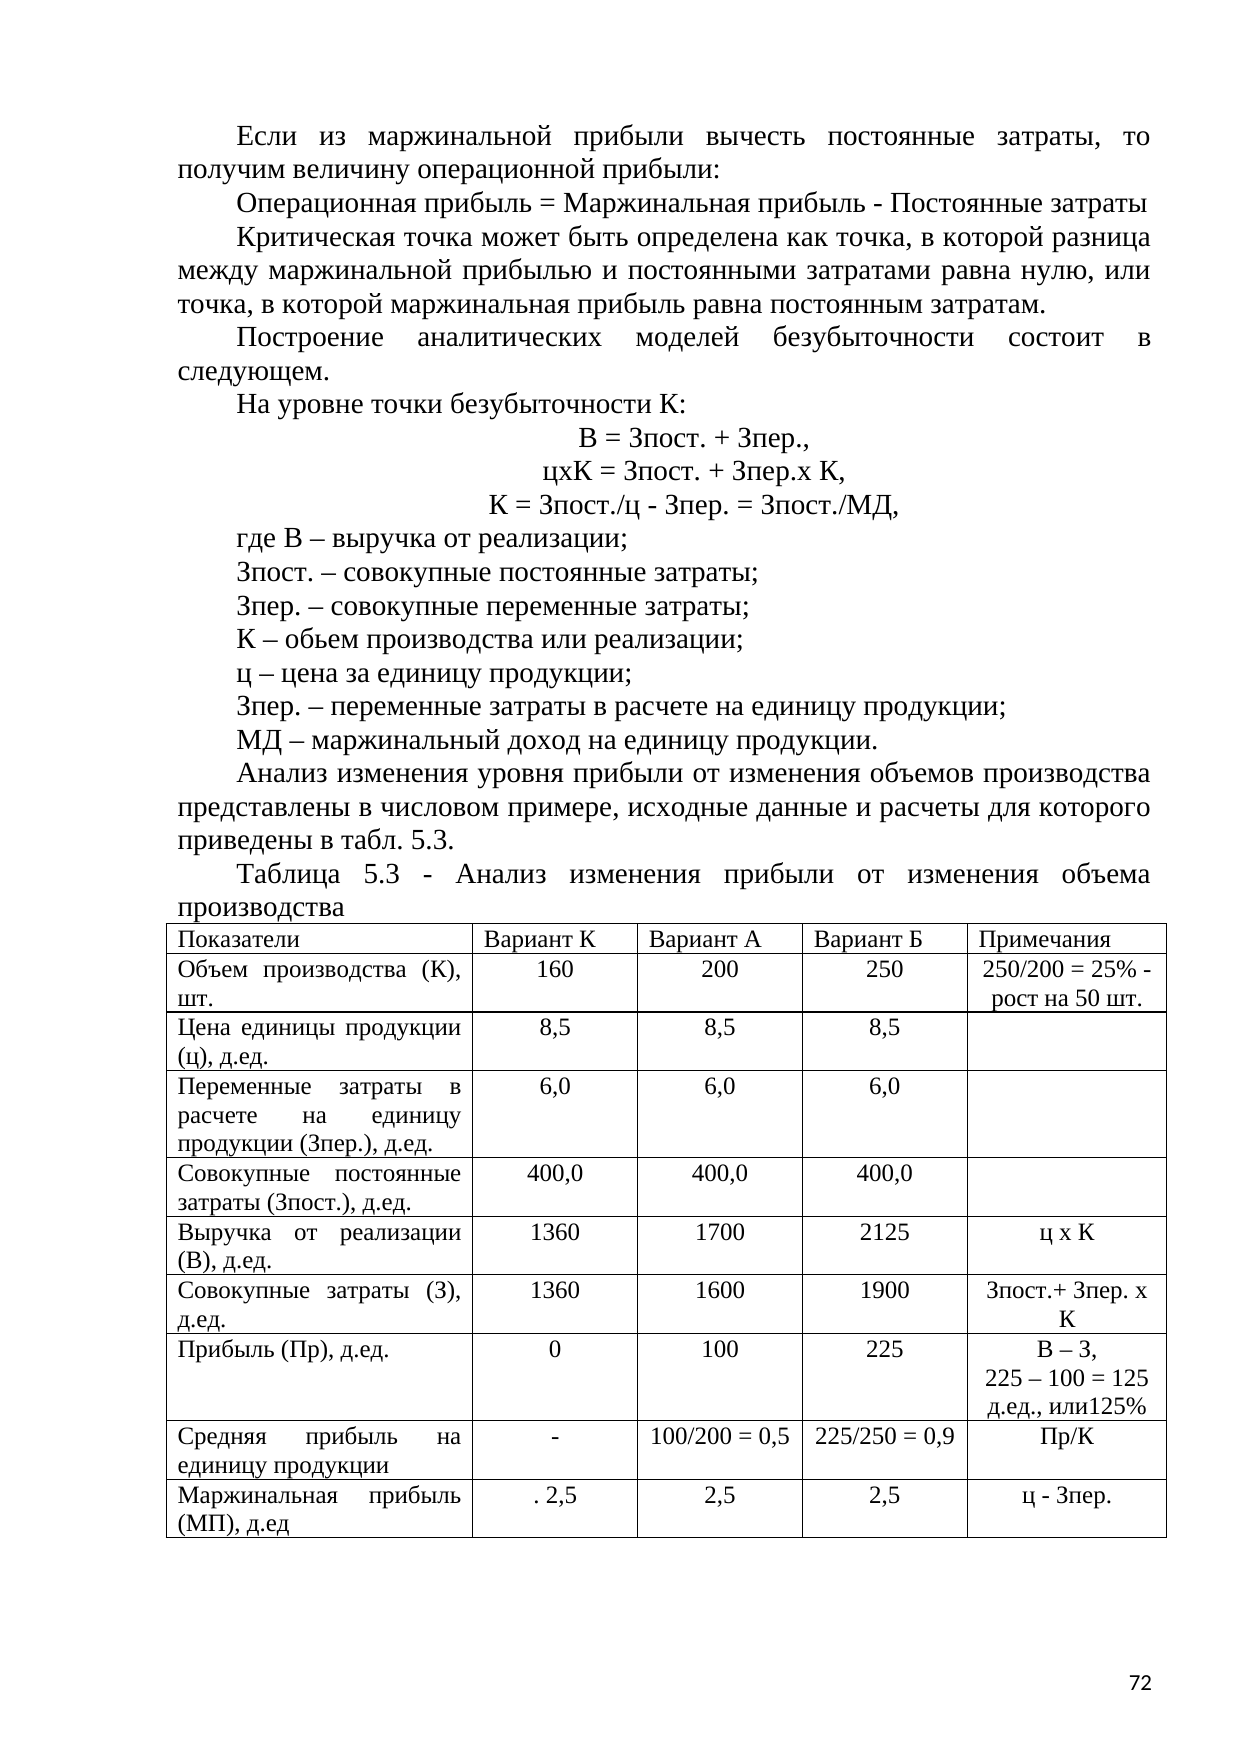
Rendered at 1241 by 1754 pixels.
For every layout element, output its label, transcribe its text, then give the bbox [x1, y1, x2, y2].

text цхК = Зпост. + Зпер.х К, [177, 453, 1152, 487]
table_cell 2,5 [803, 1480, 967, 1537]
table_cell 200 [638, 954, 802, 1011]
table_cell [968, 1013, 1166, 1070]
text Зпост. – совокупные постоянные затраты; [177, 554, 1152, 588]
table_cell [968, 1158, 1166, 1216]
table_cell 0 [473, 1334, 637, 1420]
table_cell 2,5 [638, 1480, 802, 1537]
text МД – маржинальный доход на единицу продукции. [177, 722, 1152, 755]
table_header Примечания [968, 924, 1166, 953]
table_cell 1360 [473, 1275, 637, 1333]
table_cell 225 [803, 1334, 967, 1420]
table_cell Выручка от реализации (В), д.ед. [167, 1217, 472, 1274]
table_cell 225/250 = 0,9 [803, 1421, 967, 1479]
table_cell 250 [803, 954, 967, 1011]
table_cell 8,5 [638, 1013, 802, 1070]
text Операционная прибыль = Маржинальная прибыль - Постоянные затраты [177, 185, 1152, 219]
table_cell 8,5 [473, 1013, 637, 1070]
table_cell Объем производства (К), шт. [167, 954, 472, 1011]
text Критическая точка может быть определена как точка, в которой разница между маржинальной прибылью и постоянными затратами равна нулю, или точка, в которой маржинальная прибыль равна постоянным затратам. [177, 219, 1152, 319]
table_header Вариант К [473, 924, 637, 953]
table_cell Прибыль (Пр), д.ед. [167, 1334, 472, 1420]
table_cell 8,5 [803, 1013, 967, 1070]
table_cell 160 [473, 954, 637, 1011]
table_cell 6,0 [473, 1071, 637, 1157]
table_header Вариант Б [803, 924, 967, 953]
table_cell Маржинальная прибыль (МП), д.ед [167, 1480, 472, 1537]
table_cell 400,0 [473, 1158, 637, 1216]
table_cell Совокупные постоянные затраты (Зпост.), д.ед. [167, 1158, 472, 1216]
text Анализ изменения уровня прибыли от изменения объемов производства представлены в числовом примере, исходные данные и расчеты для которого приведены в табл. 5.3. [177, 755, 1152, 856]
table_cell 1360 [473, 1217, 637, 1274]
text Зпер. – совокупные переменные затраты; [177, 588, 1152, 621]
text На уровне точки безубыточности К: [177, 386, 1152, 420]
table_cell 6,0 [803, 1071, 967, 1157]
table_cell Переменные затраты в расчете на единицу продукции (Зпер.), д.ед. [167, 1071, 472, 1157]
text Таблица 5.3 - Анализ изменения прибыли от изменения объема производства [177, 856, 1152, 923]
table_cell ц - Зпер. [968, 1480, 1166, 1537]
text К – обьем производства или реализации; [177, 621, 1152, 655]
text К = Зпост./ц - Зпер. = Зпост./МД, [177, 487, 1152, 521]
text В = Зпост. + Зпер., [177, 420, 1152, 453]
table_cell 2125 [803, 1217, 967, 1274]
table_cell Средняя прибыль на единицу продукции [167, 1421, 472, 1479]
table_cell 1700 [638, 1217, 802, 1274]
table_cell 100/200 = 0,5 [638, 1421, 802, 1479]
text где В – выручка от реализации; [177, 521, 1152, 554]
table_header Показатели [167, 924, 472, 953]
table_cell Пр/К [968, 1421, 1166, 1479]
table_cell [968, 1071, 1166, 1157]
table_cell Цена единицы продукции (ц), д.ед. [167, 1013, 472, 1070]
table_cell 1900 [803, 1275, 967, 1333]
table_cell В – З, 225 – 100 = 125 д.ед., или125% [968, 1334, 1166, 1420]
table_cell 100 [638, 1334, 802, 1420]
text Если из маржинальной прибыли вычесть постоянные затраты, то получим величину операционной прибыли: [177, 118, 1152, 185]
table_cell 6,0 [638, 1071, 802, 1157]
table_cell - [473, 1421, 637, 1479]
table_cell 250/200 = 25% - рост на 50 шт. [968, 954, 1166, 1011]
table_cell ц х К [968, 1217, 1166, 1274]
table_cell Зпост.+ Зпер. х К [968, 1275, 1166, 1333]
table_cell 400,0 [803, 1158, 967, 1216]
table_cell 400,0 [638, 1158, 802, 1216]
table_cell Совокупные затраты (З), д.ед. [167, 1275, 472, 1333]
text ц – цена за единицу продукции; [177, 655, 1152, 688]
text Построение аналитических моделей безубыточности состоит в следующем. [177, 319, 1152, 386]
table_cell . 2,5 [473, 1480, 637, 1537]
text Зпер. – переменные затраты в расчете на единицу продукции; [177, 688, 1152, 722]
table_header Вариант А [638, 924, 802, 953]
table_cell 1600 [638, 1275, 802, 1333]
